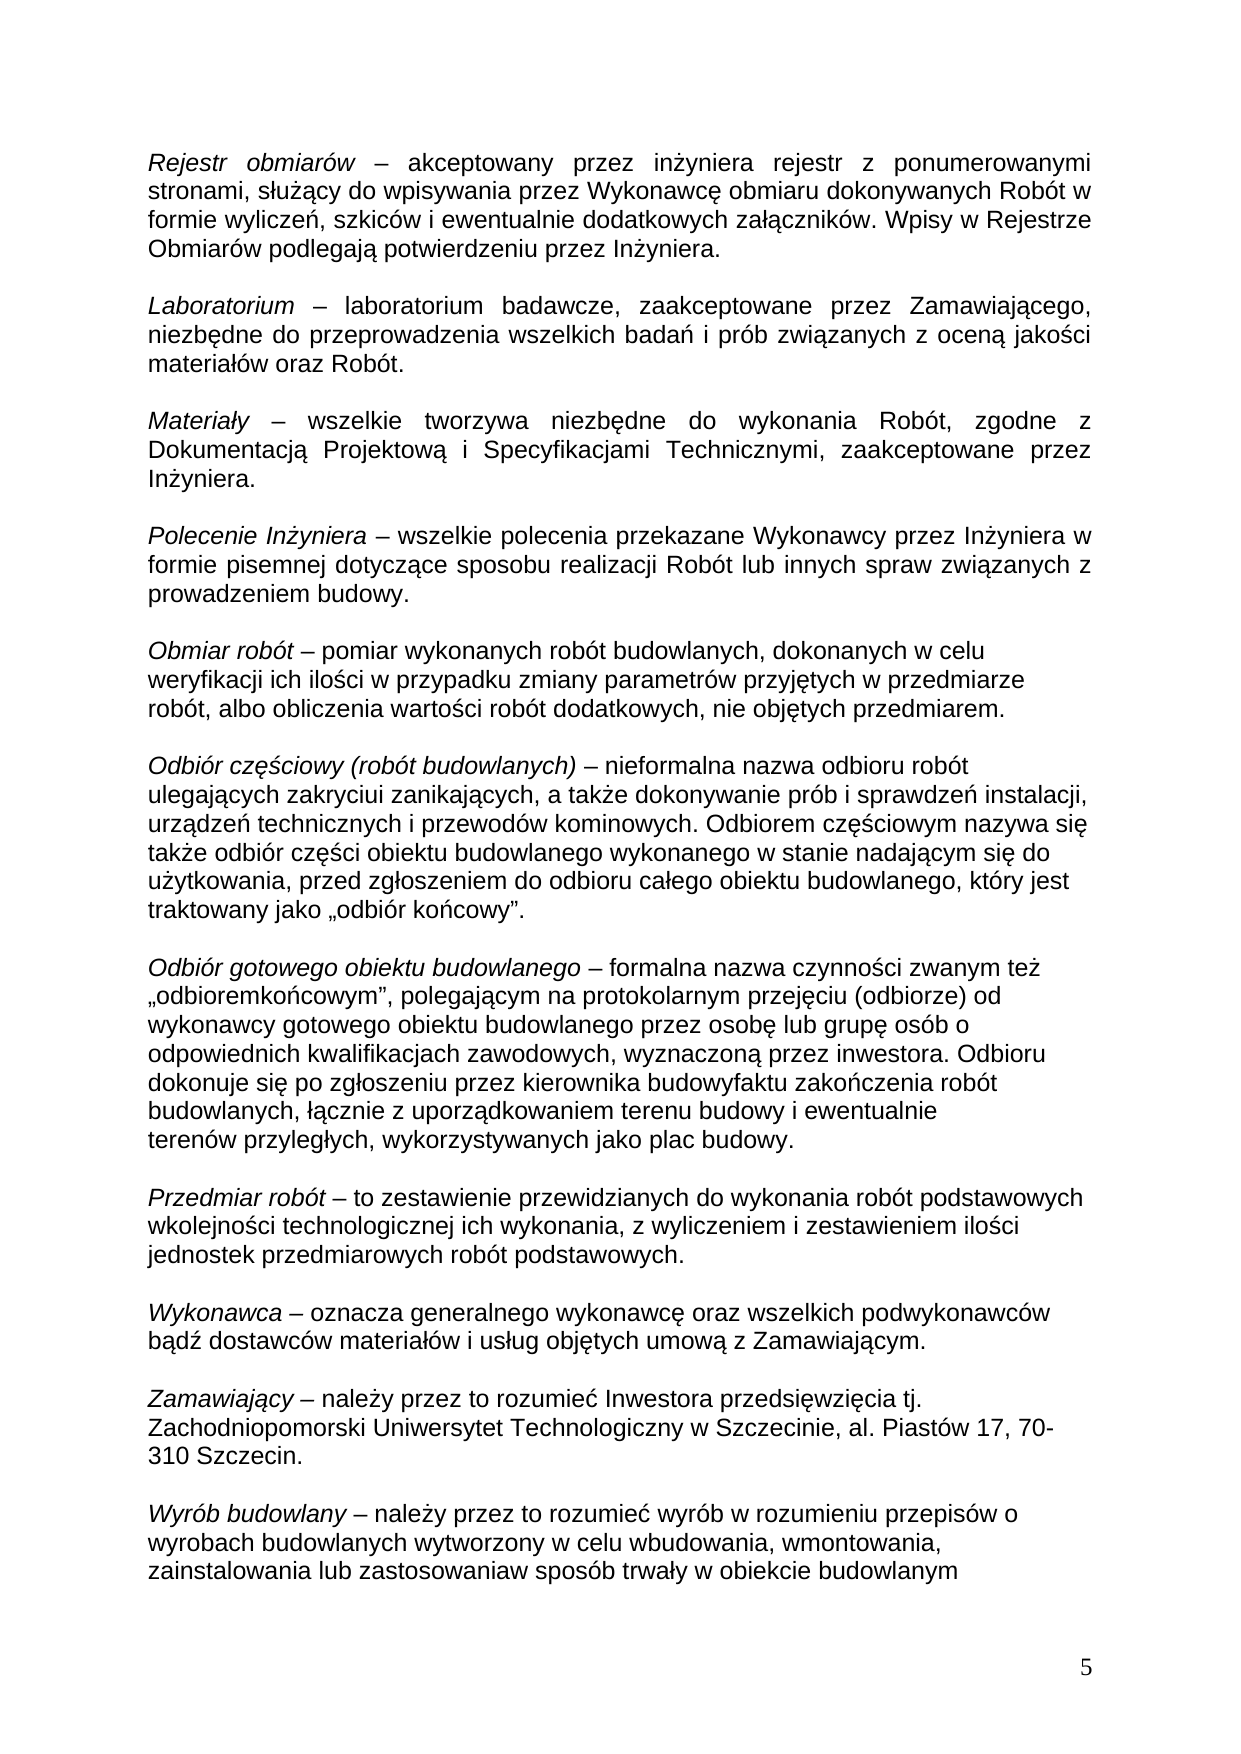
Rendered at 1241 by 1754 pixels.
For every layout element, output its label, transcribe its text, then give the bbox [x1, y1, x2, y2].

text Wykonawca – oznacza generalnego wykonawcę oraz wszelkich podwykonawców bądź dostawców materiałów i usług objętych umową z Zamawiającym. [148, 1298, 1093, 1355]
text Przedmiar robót – to zestawienie przewidzianych do wykonania robót podstawowych wkolejności technologicznej ich wykonania, z wyliczeniem i zestawieniem ilości jednostek przedmiarowych robót podstawowych. [148, 1183, 1093, 1269]
text Laboratorium – laboratorium badawcze, zaakceptowane przez Zamawiającego, niezbędne do przeprowadzenia wszelkich badań i prób związanych z oceną jakości materiałów oraz Robót. [148, 291, 1093, 378]
text Odbiór częściowy (robót budowlanych) – nieformalna nazwa odbioru robót ulegających zakryciui zanikających, a także dokonywanie prób i sprawdzeń instalacji, urządzeń technicznych i przewodów kominowych. Odbiorem częściowym nazywa się także odbiór części obiektu budowlanego wykonanego w stanie nadającym się do użytkowania, przed zgłoszeniem do odbioru całego obiektu budowlanego, który jest traktowany jako „odbiór końcowy”. [148, 751, 1093, 924]
text terenów przyległych, wykorzystywanych jako plac budowy. [148, 1125, 1093, 1154]
text Odbiór gotowego obiektu budowlanego – formalna nazwa czynności zwanym też „odbioremkońcowym”, polegającym na protokolarnym przejęciu (odbiorze) od wykonawcy gotowego obiektu budowlanego przez osobę lub grupę osób o odpowiednich kwalifikacjach zawodowych, wyznaczoną przez inwestora. Odbioru dokonuje się po zgłoszeniu przez kierownika budowyfaktu zakończenia robót budowlanych, łącznie z uporządkowaniem terenu budowy i ewentualnie [148, 953, 1093, 1125]
text Materiały – wszelkie tworzywa niezbędne do wykonania Robót, zgodne z Dokumentacją Projektową i Specyfikacjami Technicznymi, zaakceptowane przez Inżyniera. [148, 406, 1093, 493]
text Rejestr obmiarów – akceptowany przez inżyniera rejestr z ponumerowanymi stronami, służący do wpisywania przez Wykonawcę obmiaru dokonywanych Robót w formie wyliczeń, szkiców i ewentualnie dodatkowych załączników. Wpisy w Rejestrze Obmiarów podlegają potwierdzeniu przez Inżyniera. [148, 148, 1093, 263]
text Zamawiający – należy przez to rozumieć Inwestora przedsięwzięcia tj. Zachodniopomorski Uniwersytet Technologiczny w Szczecinie, al. Piastów 17, 70-310 Szczecin. [148, 1384, 1093, 1470]
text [148, 1499, 1093, 1585]
text Polecenie Inżyniera – wszelkie polecenia przekazane Wykonawcy przez Inżyniera w formie pisemnej dotyczące sposobu realizacji Robót lub innych spraw związanych z prowadzeniem budowy. [148, 521, 1093, 608]
text Obmiar robót – pomiar wykonanych robót budowlanych, dokonanych w celu weryfikacji ich ilości w przypadku zmiany parametrów przyjętych w przedmiarze robót, albo obliczenia wartości robót dodatkowych, nie objętych przedmiarem. [148, 636, 1093, 723]
